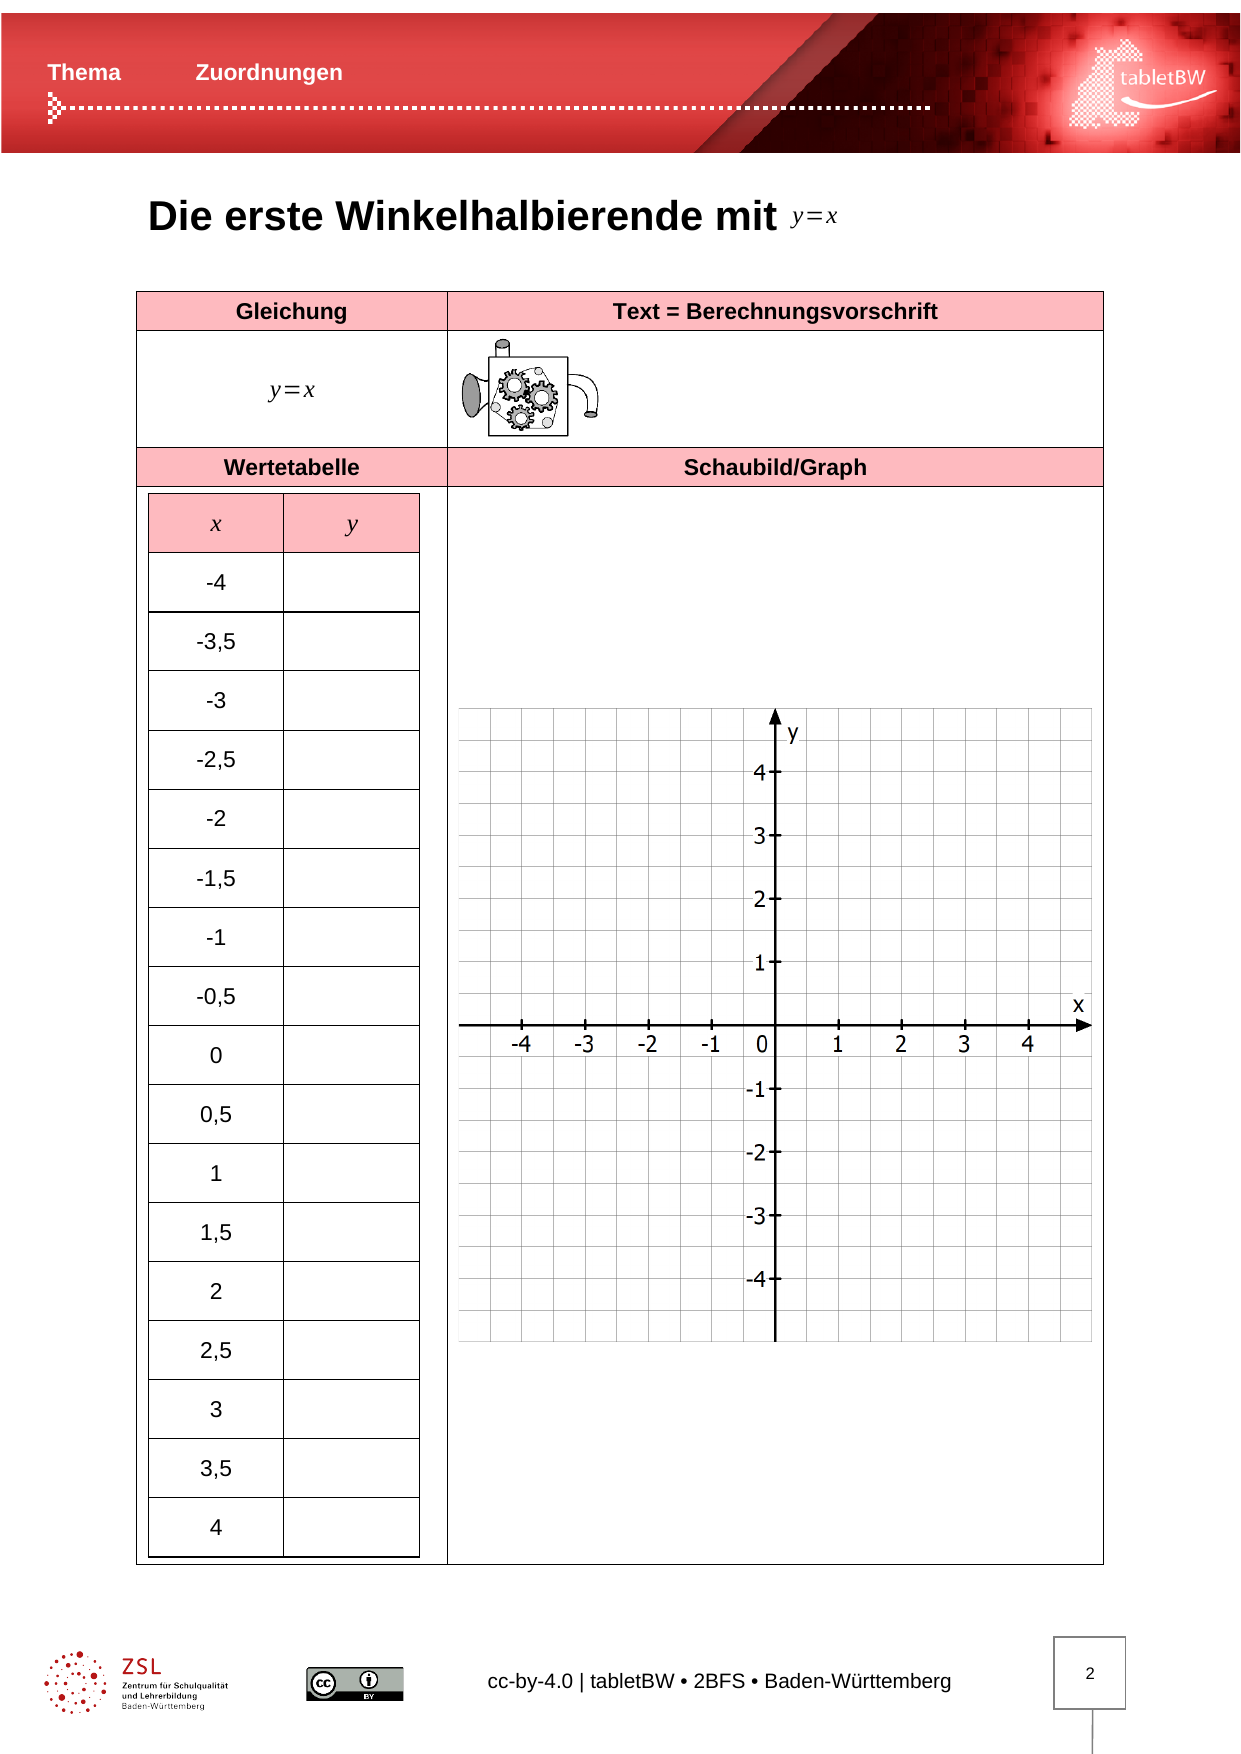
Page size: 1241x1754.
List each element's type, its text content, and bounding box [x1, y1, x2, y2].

table_cell Schaubild/Graph [448, 448, 1103, 486]
text Die erste Winkelhalbierende mit [148, 191, 1093, 239]
table_header Text = Berechnungsvorschrift [448, 292, 1103, 330]
picture [1, 13, 1241, 153]
table_cell Wertetabelle [137, 448, 447, 486]
table_cell [448, 487, 1103, 1563]
picture [458, 337, 604, 441]
table_header Gleichung [137, 292, 447, 330]
table_cell [750, 331, 1103, 447]
picture [458, 708, 1092, 1342]
table_cell [448, 331, 750, 447]
table_cell [137, 331, 447, 447]
picture [28, 1635, 244, 1714]
table_cell [137, 487, 447, 1563]
picture [306, 1667, 404, 1701]
